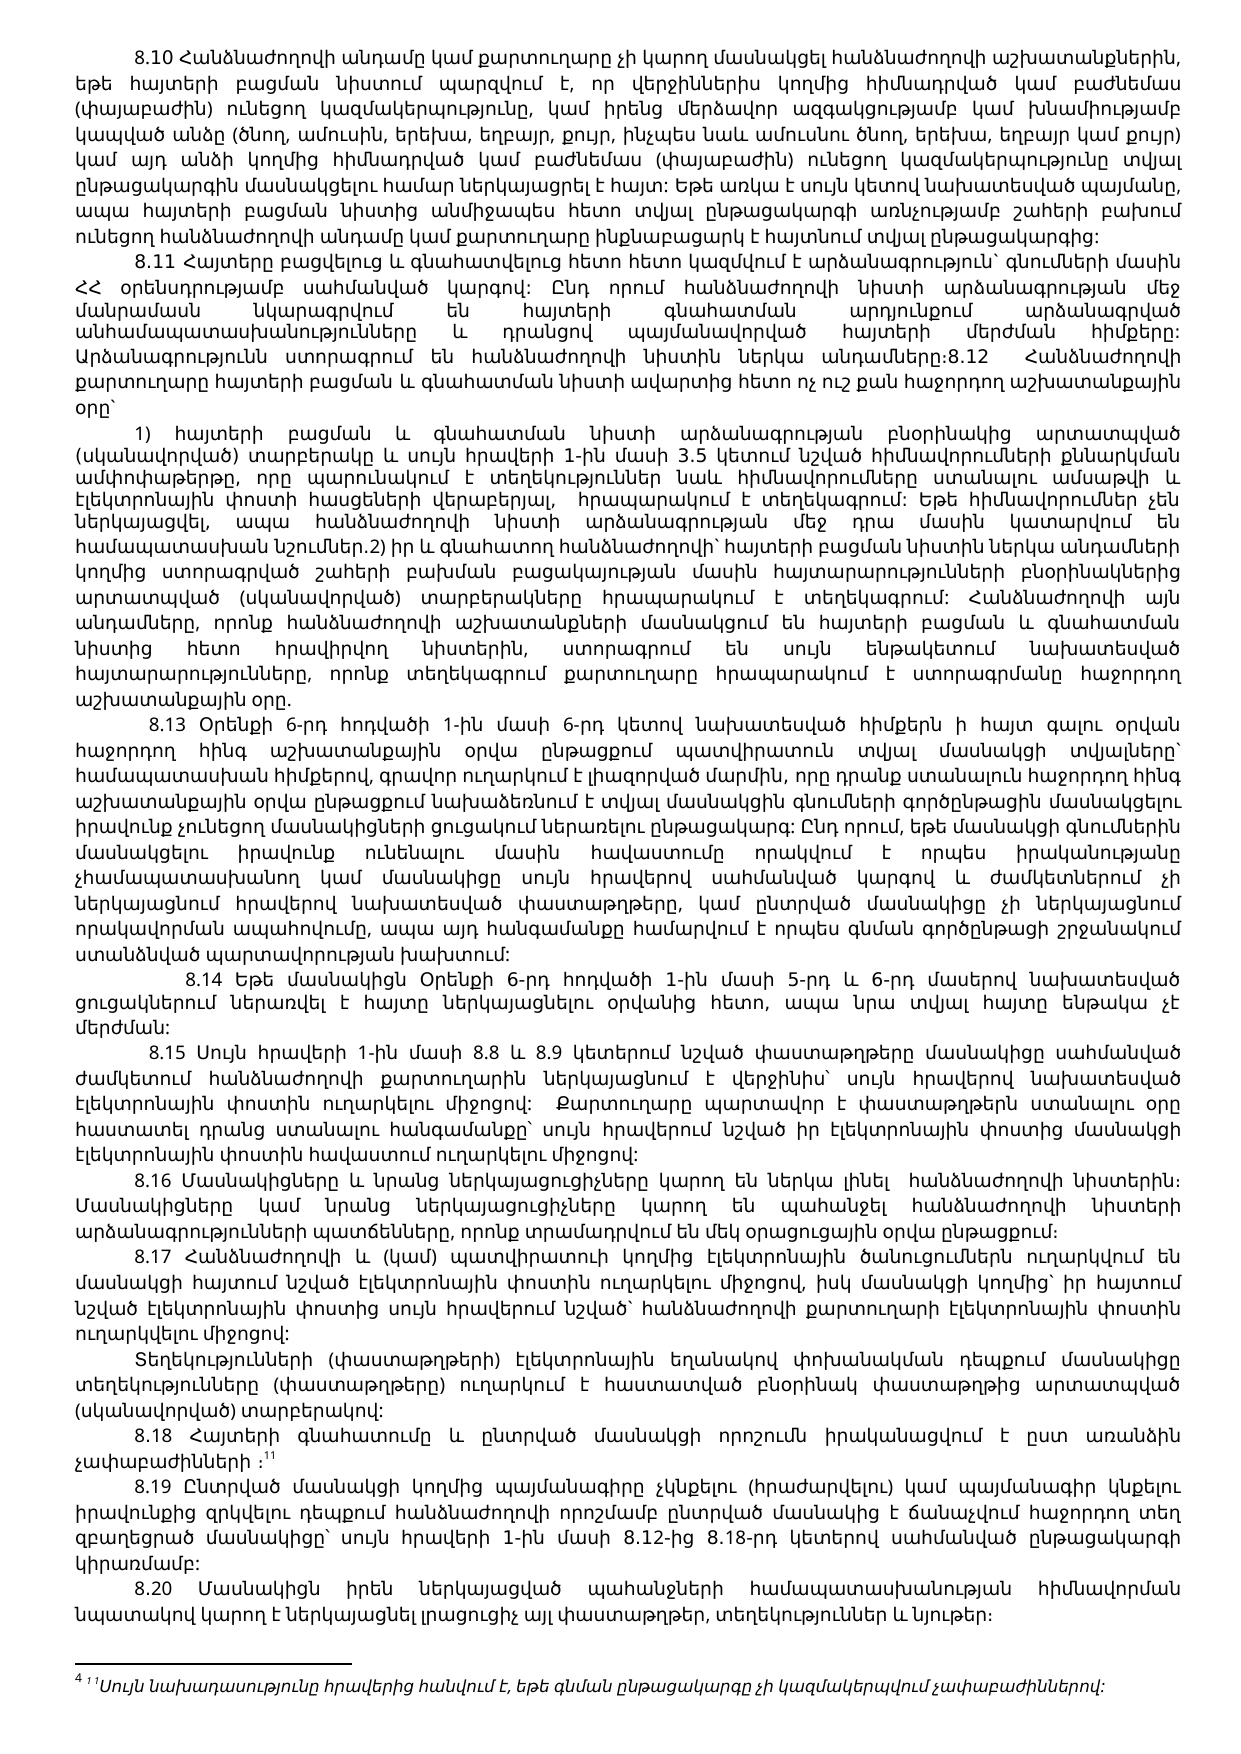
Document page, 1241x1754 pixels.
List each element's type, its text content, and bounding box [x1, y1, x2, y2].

text 8.15 Սույն հրավերի 1-ին մասի 8.8 և 8.9 կետերում նշված փաստաթղթերը մասնակիցը սահմանված ժամկետում հանձնաժողովի քարտուղարին ներկայացնում է վերջինիս՝ սույն հրավերով նախատեսված էլեկտրոնային փոստին ուղարկելու միջոցով: Քարտուղարը պարտավոր է փաստաթղթերն ստանալու օրը հաստատել դրանց ստանալու հանգամանքը՝ սույն հրավերում նշված իր էլեկտրոնային փոստից մասնակցի էլեկտրոնային փոստին հավաստում ուղարկելու միջոցով: [75, 1040, 1181, 1167]
text 8.17 Հանձնաժողովի և (կամ) պատվիրատուի կողմից էլեկտրոնային ծանուցումներն ուղարկվում են մասնակցի հայտում նշված էլեկտրոնային փոստին ուղարկելու միջոցով, իսկ մասնակցի կողմից` իր հայտում նշված էլեկտրոնային փոստից սույն հրավերում նշված` հանձնաժողովի քարտուղարի էլեկտրոնային փոստին ուղարկվելու միջոցով: [75, 1244, 1181, 1346]
text 8.16 Մասնակիցները և նրանց ներկայացուցիչները կարող են ներկա լինել հանձնաժողովի նիստերին։ Մասնակիցները կամ նրանց ներկայացուցիչները կարող են պահանջել հանձնաժողովի նիստերի արձանագրությունների պատճենները, որոնք տրամադրվում են մեկ օրացուցային օրվա ընթացքում։ [75, 1167, 1181, 1244]
text Տեղեկությունների (փաստաթղթերի) էլեկտրոնային եղանակով փոխանակման դեպքում մասնակիցը տեղեկությունները (փաստաթղթերը) ուղարկում է հաստատված բնօրինակ փաստաթղթից արտատպված (սկանավորված) տարբերակով: [75, 1346, 1181, 1422]
text 8.13 Օրենքի 6-րդ հոդվածի 1-ին մասի 6-րդ կետով նախատեսված հիմքերն ի հայտ գալու օրվան հաջորդող հինգ աշխատանքային օրվա ընթացքում պատվիրատուն տվյալ մասնակցի տվյալները` համապատասխան հիմքերով, գրավոր ուղարկում է լիազորված մարմին, որը դրանք ստանալուն հաջորդող հինգ աշխատանքային օրվա ընթացքում նախաձեռնում է տվյալ մասնակցին գնումների գործընթացին մասնակցելու իրավունք չունեցող մասնակիցների ցուցակում ներառելու ընթացակարգ: Ընդ որում, եթե մասնակցի գնումներին մասնակցելու իրավունք ունենալու մասին հավաստումը որակվում է որպես իրականությանը չհամապատասխանող կամ մասնակիցը սույն հրավերով սահմանված կարգով և ժամկետներում չի ներկայացնում հրավերով նախատեսված փաստաթղթերը, կամ ընտրված մասնակիցը չի ներկայացնում որակավորման ապահովումը, ապա այդ հանգամանքը համարվում է որպես գնման գործընթացի շրջանակում ստանձնված պարտավորության խախտում: [75, 712, 1181, 967]
text 8.14 Եթե մասնակիցն Օրենքի 6-րդ հոդվածի 1-ին մասի 5-րդ և 6-րդ մասերով նախատեսված ցուցակներում ներառվել է հայտը ներկայացնելու օրվանից հետո, ապա նրա տվյալ հայտը ենթակա չէ մերժման: [75, 967, 1181, 1040]
text 8.11 Հայտերը բացվելուց և գնահատվելուց հետո հետո կազմվում է արձանագրություն` գնումների մասին ՀՀ օրենսդրությամբ սահմանված կարգով: Ընդ որում հանձնաժողովի նիստի արձանագրության մեջ մանրամասն նկարագրվում են հայտերի գնահատման արդյունքում արձանագրված անհամապատասխանությունները և դրանցով պայմանավորված հայտերի մերժման հիմքերը: Արձանագրությունն ստորագրում են հանձնաժողովի նիստին ներկա անդամները։8.12 Հանձնաժողովի քարտուղարը հայտերի բացման և գնահատման նիստի ավարտից հետո ոչ ուշ քան հաջորդող աշխատանքային օրը` [75, 248, 1181, 420]
text 8.20 Մասնակիցն իրեն ներկայացված պահանջների համապատասխանության հիմնավորման նպատակով կարող է ներկայացնել լրացուցիչ այլ փաստաթղթեր, տեղեկություններ և նյութեր։ [75, 1576, 1181, 1627]
text 8.18 Հայտերի գնահատումը և ընտրված մասնակցի որոշումն իրականացվում է ըստ առանձին չափաբաժինների։11 [75, 1422, 1181, 1473]
text 8.10 Հանձնաժողովի անդամը կամ քարտուղարը չի կարող մասնակցել հանձնաժողովի աշխատանքներին, եթե հայտերի բացման նիստում պարզվում է, որ վերջիններիս կողմից հիմնադրված կամ բաժնեմաս (փայաբաժին) ունեցող կազմակերպությունը, կամ իրենց մերձավոր ազգակցությամբ կամ խնամիությամբ կապված անձը (ծնող, ամուսին, երեխա, եղբայր, քույր, ինչպես նաև ամուսնու ծնող, երեխա, եղբայր կամ քույր) կամ այդ անձի կողմից հիմնադրված կամ բաժնեմաս (փայաբաժին) ունեցող կազմակերպությունը տվյալ ընթացակարգին մասնակցելու համար ներկայացրել է հայտ: Եթե առկա է սույն կետով նախատեսված պայմանը, ապա հայտերի բացման նիստից անմիջապես հետո տվյալ ընթացակարգի առնչությամբ շահերի բախում ունեցող հանձնաժողովի անդամը կամ քարտուղարը ինքնաբացարկ է հայտնում տվյալ ընթացակարգից: [75, 44, 1181, 248]
text 8.19 Ընտրված մասնակցի կողմից պայմանագիրը չկնքելու (հրաժարվելու) կամ պայմանագիր կնքելու իրավունքից զրկվելու դեպքում հանձնաժողովի որոշմամբ ընտրված մասնակից է ճանաչվում հաջորդող տեղ զբաղեցրած մասնակիցը՝ սույն հրավերի 1-ին մասի 8.12-ից 8.18-րդ կետերով սահմանված ընթացակարգի կիրառմամբ: [75, 1473, 1181, 1576]
text 1) հայտերի բացման և գնահատման նիստի արձանագրության բնօրինակից արտատպված (սկանավորված) տարբերակը և սույն հրավերի 1-ին մասի 3.5 կետում նշված հիմնավորումների քննարկման ամփոփաթերթը, որը պարունակում է տեղեկություններ նաև հիմնավորումները ստանալու ամսաթվի և էլեկտրոնային փոստի հասցեների վերաբերյալ, հրապարակում է տեղեկագրում: Եթե հիմնավորումներ չեն ներկայացվել, ապա հանձնաժողովի նիստի արձանագրության մեջ դրա մասին կատարվում են համապատասխան նշումներ.2) իր և գնահատող հանձնաժողովի` հայտերի բացման նիստին ներկա անդամների կողմից ստորագրված շահերի բախման բացակայության մասին հայտարարությունների բնօրինակներից արտատպված (սկանավորված) տարբերակները հրապարակում է տեղեկագրում: Հանձնաժողովի այն անդամները, որոնք հանձնաժողովի աշխատանքների մասնակցում են հայտերի բացման և գնահատման նիստից հետո հրավիրվող նիստերին, ստորագրում են սույն ենթակետում նախատեսված հայտարարությունները, որոնք տեղեկագրում քարտուղարը հրապարակում է ստորագրմանը հաջորդող աշխատանքային օրը. [75, 420, 1181, 712]
